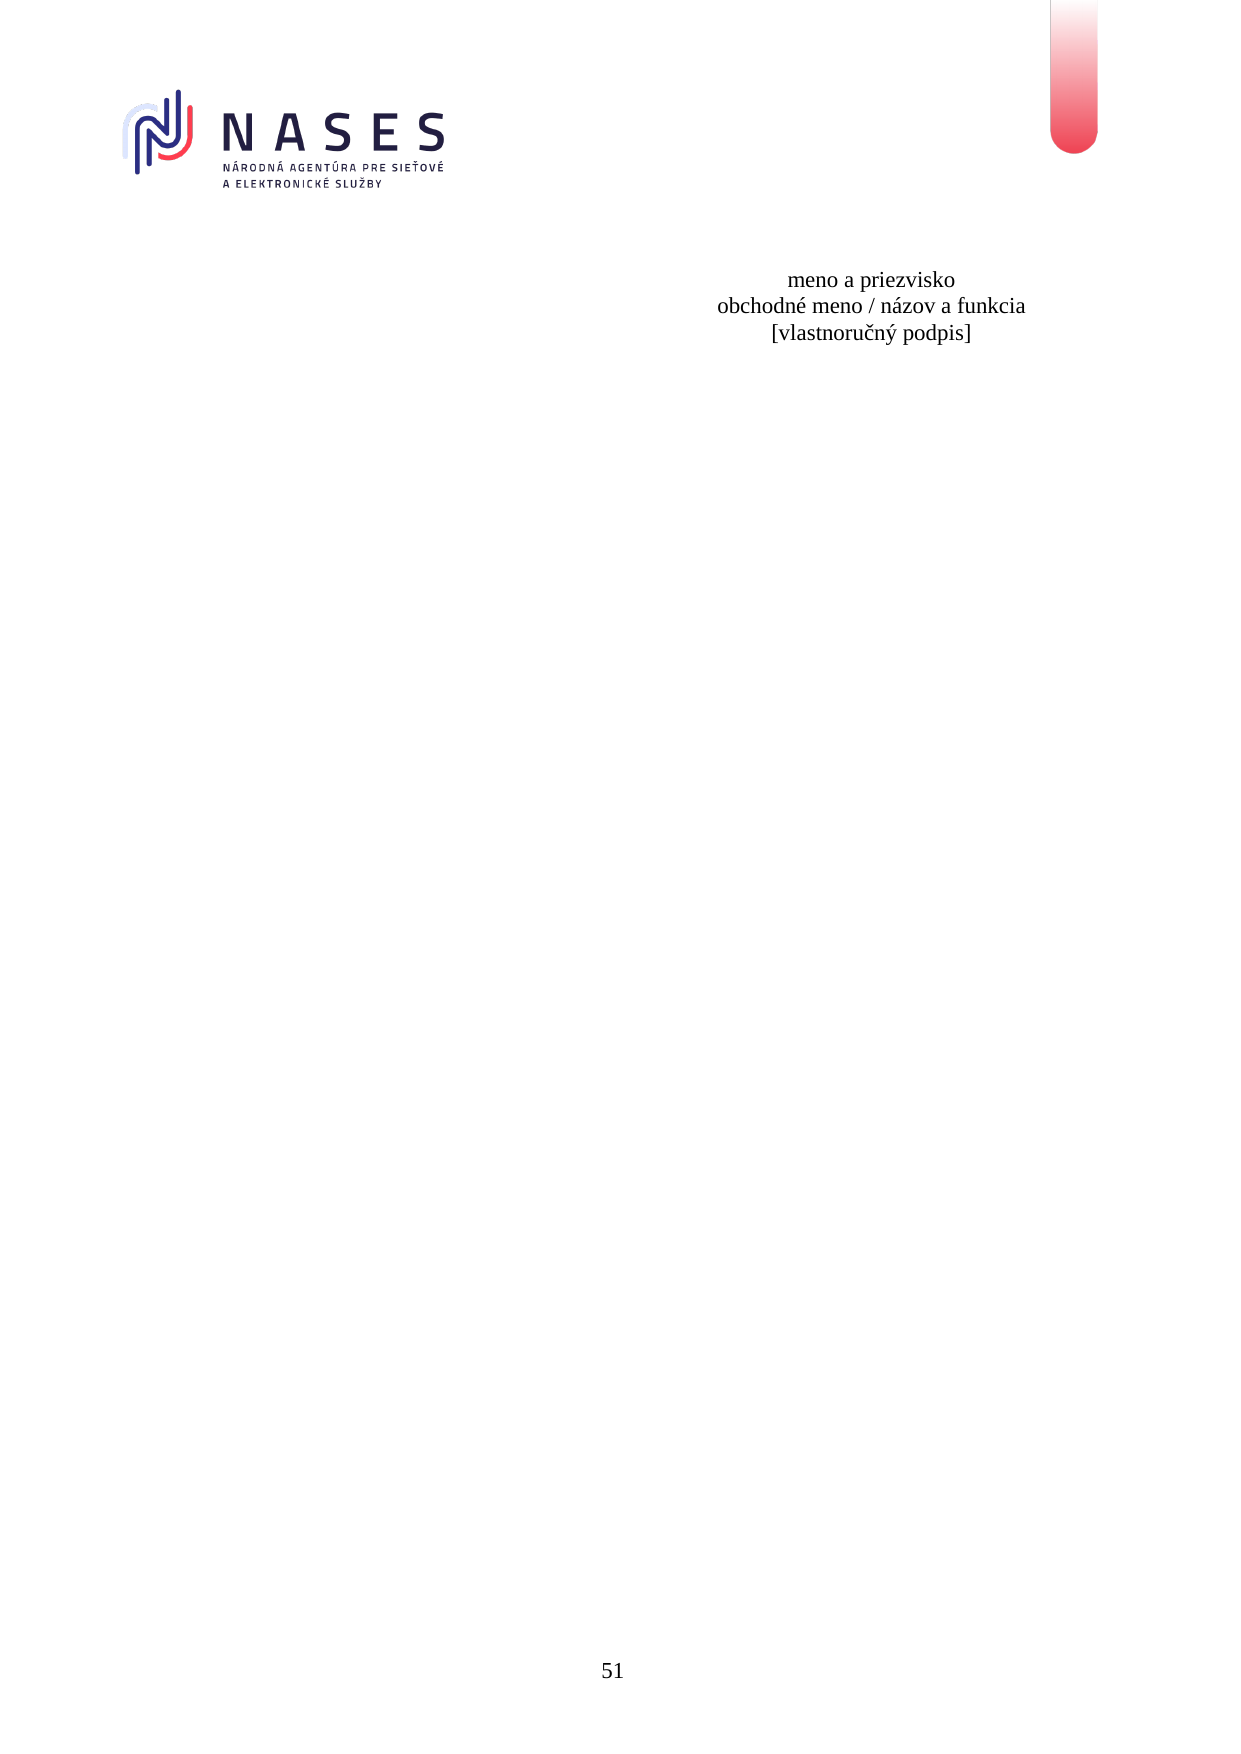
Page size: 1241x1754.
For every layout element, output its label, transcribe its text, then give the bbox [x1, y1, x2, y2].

picture [1037, 0, 1115, 157]
picture [92, 23, 467, 254]
text meno a priezvisko [133, 266, 1092, 292]
text obchodné meno / názov a funkcia [133, 292, 1092, 318]
text [vlastnoručný podpis] [133, 318, 1092, 345]
